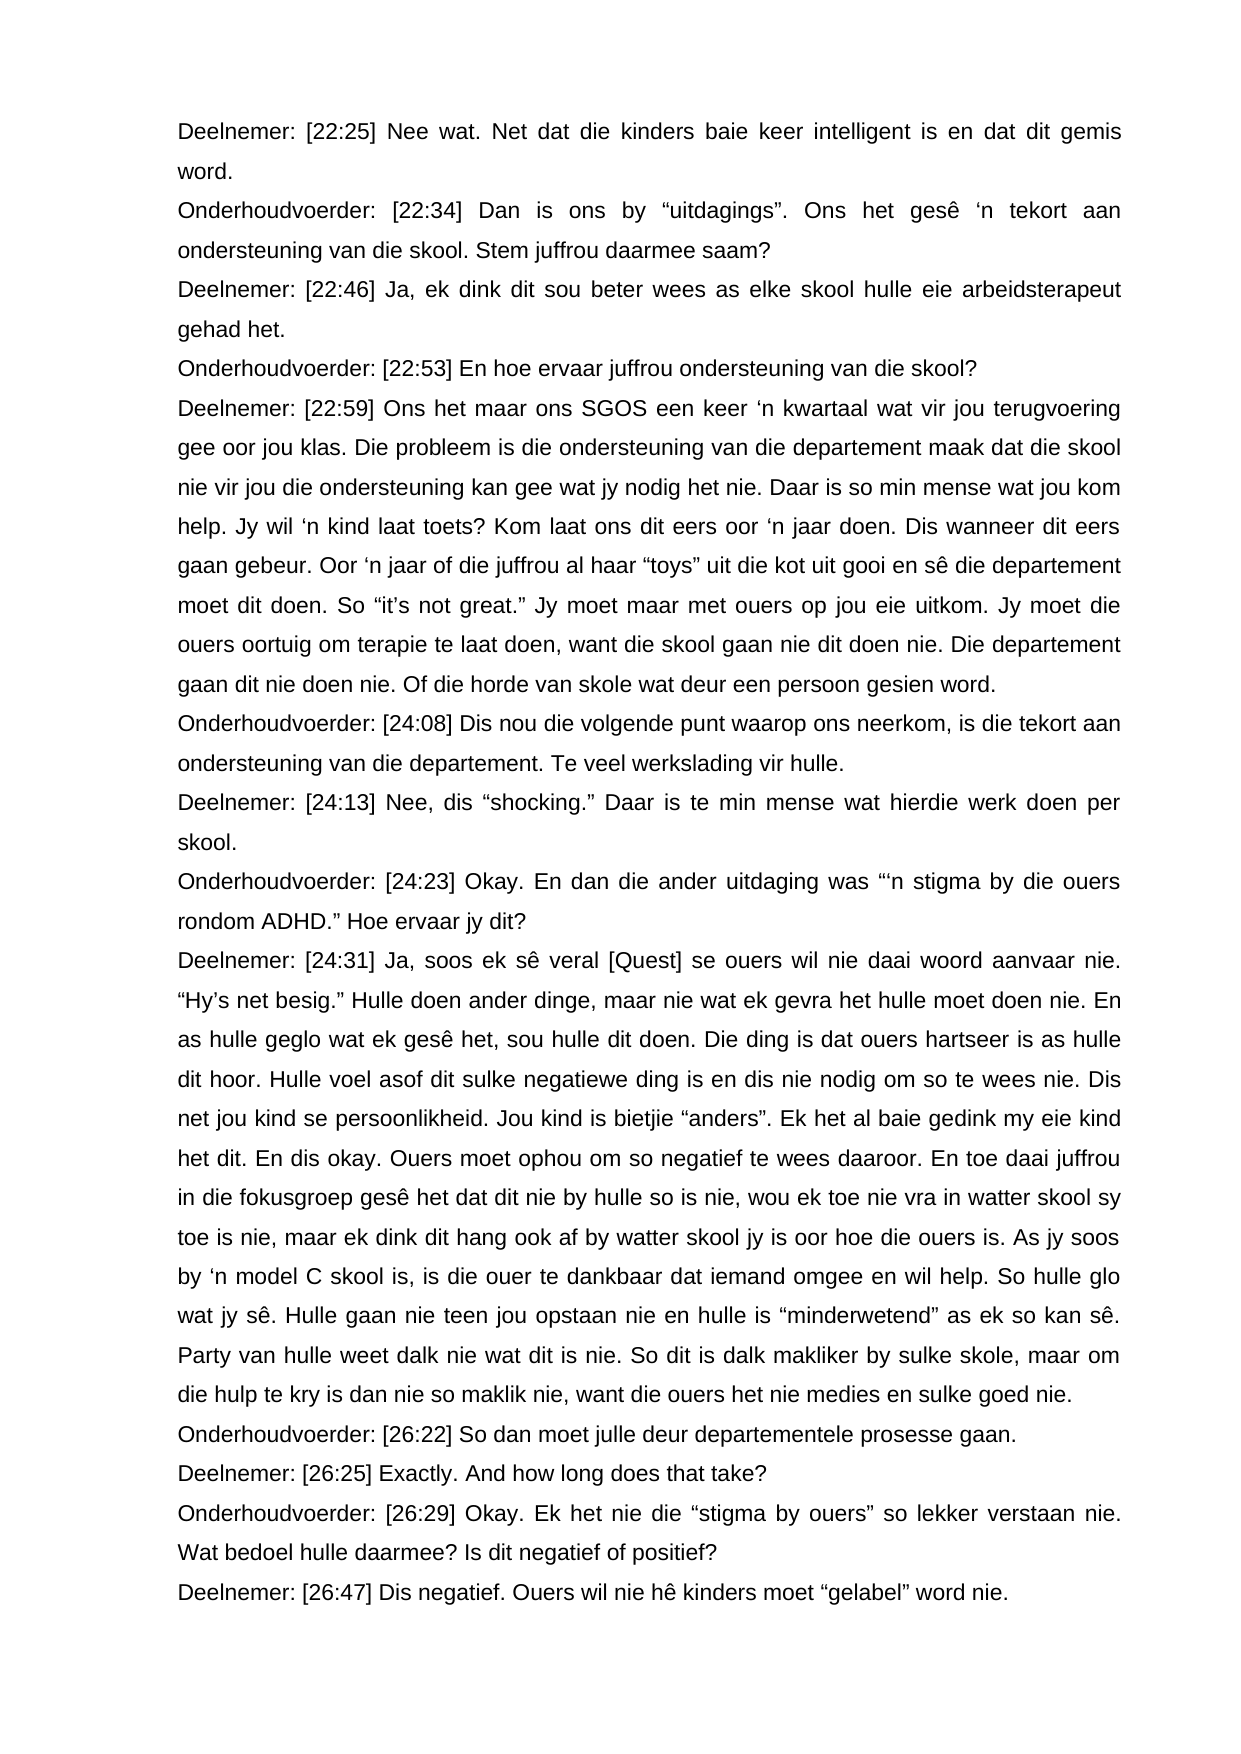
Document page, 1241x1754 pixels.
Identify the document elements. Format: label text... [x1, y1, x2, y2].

text Onderhoudvoerder: [26:29] Okay. Ek het nie die “stigma by ouers” so lekker verstaan nie. Wat bedoel hulle daarmee? Is dit negatief of positief? [177, 1500, 1122, 1566]
text Deelnemer: [26:47] Dis negatief. Ouers wil nie hê kinders moet “gelabel” word nie. [177, 1579, 1122, 1605]
text Deelnemer: [24:31] Ja, soos ek sê veral [Quest] se ouers wil nie daai woord aanvaar nie. “Hy’s net besig.” Hulle doen ander dinge, maar nie wat ek gevra het hulle moet doen nie. En as hulle geglo wat ek gesê het, sou hulle dit doen. Die ding is dat ouers hartseer is as hulle dit hoor. Hulle voel asof dit sulke negatiewe ding is en dis nie nodig om so te wees nie. Dis net jou kind se persoonlikheid. Jou kind is bietjie “anders”. Ek het al baie gedink my eie kind het dit. En dis okay. Ouers moet ophou om so negatief te wees daaroor. En toe daai juffrou in die fokusgroep gesê het dat dit nie by hulle so is nie, wou ek toe nie vra in watter skool sy toe is nie, maar ek dink dit hang ook af by watter skool jy is oor hoe die ouers is. As jy soos by ‘n model C skool is, is die ouer te dankbaar dat iemand omgee en wil help. So hulle glo wat jy sê. Hulle gaan nie teen jou opstaan nie en hulle is “minderwetend” as ek so kan sê. Party van hulle weet dalk nie wat dit is nie. So dit is dalk makliker by sulke skole, maar om die hulp te kry is dan nie so maklik nie, want die ouers het nie medies en sulke goed nie. [177, 947, 1122, 1408]
text Deelnemer: [24:13] Nee, dis “shocking.” Daar is te min mense wat hierdie werk doen per skool. [177, 789, 1122, 855]
text Onderhoudvoerder: [22:34] Dan is ons by “uitdagings”. Ons het gesê ‘n tekort aan ondersteuning van die skool. Stem juffrou daarmee saam? [177, 197, 1122, 263]
text Onderhoudvoerder: [26:22] So dan moet julle deur departementele prosesse gaan. [177, 1421, 1122, 1447]
text Onderhoudvoerder: [22:53] En hoe ervaar juffrou ondersteuning van die skool? [177, 355, 1122, 381]
text Deelnemer: [22:46] Ja, ek dink dit sou beter wees as elke skool hulle eie arbeidsterapeut gehad het. [177, 276, 1122, 342]
text Deelnemer: [22:59] Ons het maar ons SGOS een keer ‘n kwartaal wat vir jou terugvoering gee oor jou klas. Die probleem is die ondersteuning van die departement maak dat die skool nie vir jou die ondersteuning kan gee wat jy nodig het nie. Daar is so min mense wat jou kom help. Jy wil ‘n kind laat toets? Kom laat ons dit eers oor ‘n jaar doen. Dis wanneer dit eers gaan gebeur. Oor ‘n jaar of die juffrou al haar “toys” uit die kot uit gooi en sê die departement moet dit doen. So “it’s not great.” Jy moet maar met ouers op jou eie uitkom. Jy moet die ouers oortuig om terapie te laat doen, want die skool gaan nie dit doen nie. Die departement gaan dit nie doen nie. Of die horde van skole wat deur een persoon gesien word. [177, 394, 1122, 697]
text Onderhoudvoerder: [24:23] Okay. En dan die ander uitdaging was “‘n stigma by die ouers rondom ADHD.” Hoe ervaar jy dit? [177, 868, 1122, 934]
text Onderhoudvoerder: [24:08] Dis nou die volgende punt waarop ons neerkom, is die tekort aan ondersteuning van die departement. Te veel werkslading vir hulle. [177, 710, 1122, 776]
text Deelnemer: [22:25] Nee wat. Net dat die kinders baie keer intelligent is en dat dit gemis word. [177, 118, 1122, 184]
text Deelnemer: [26:25] Exactly. And how long does that take? [177, 1460, 1122, 1487]
